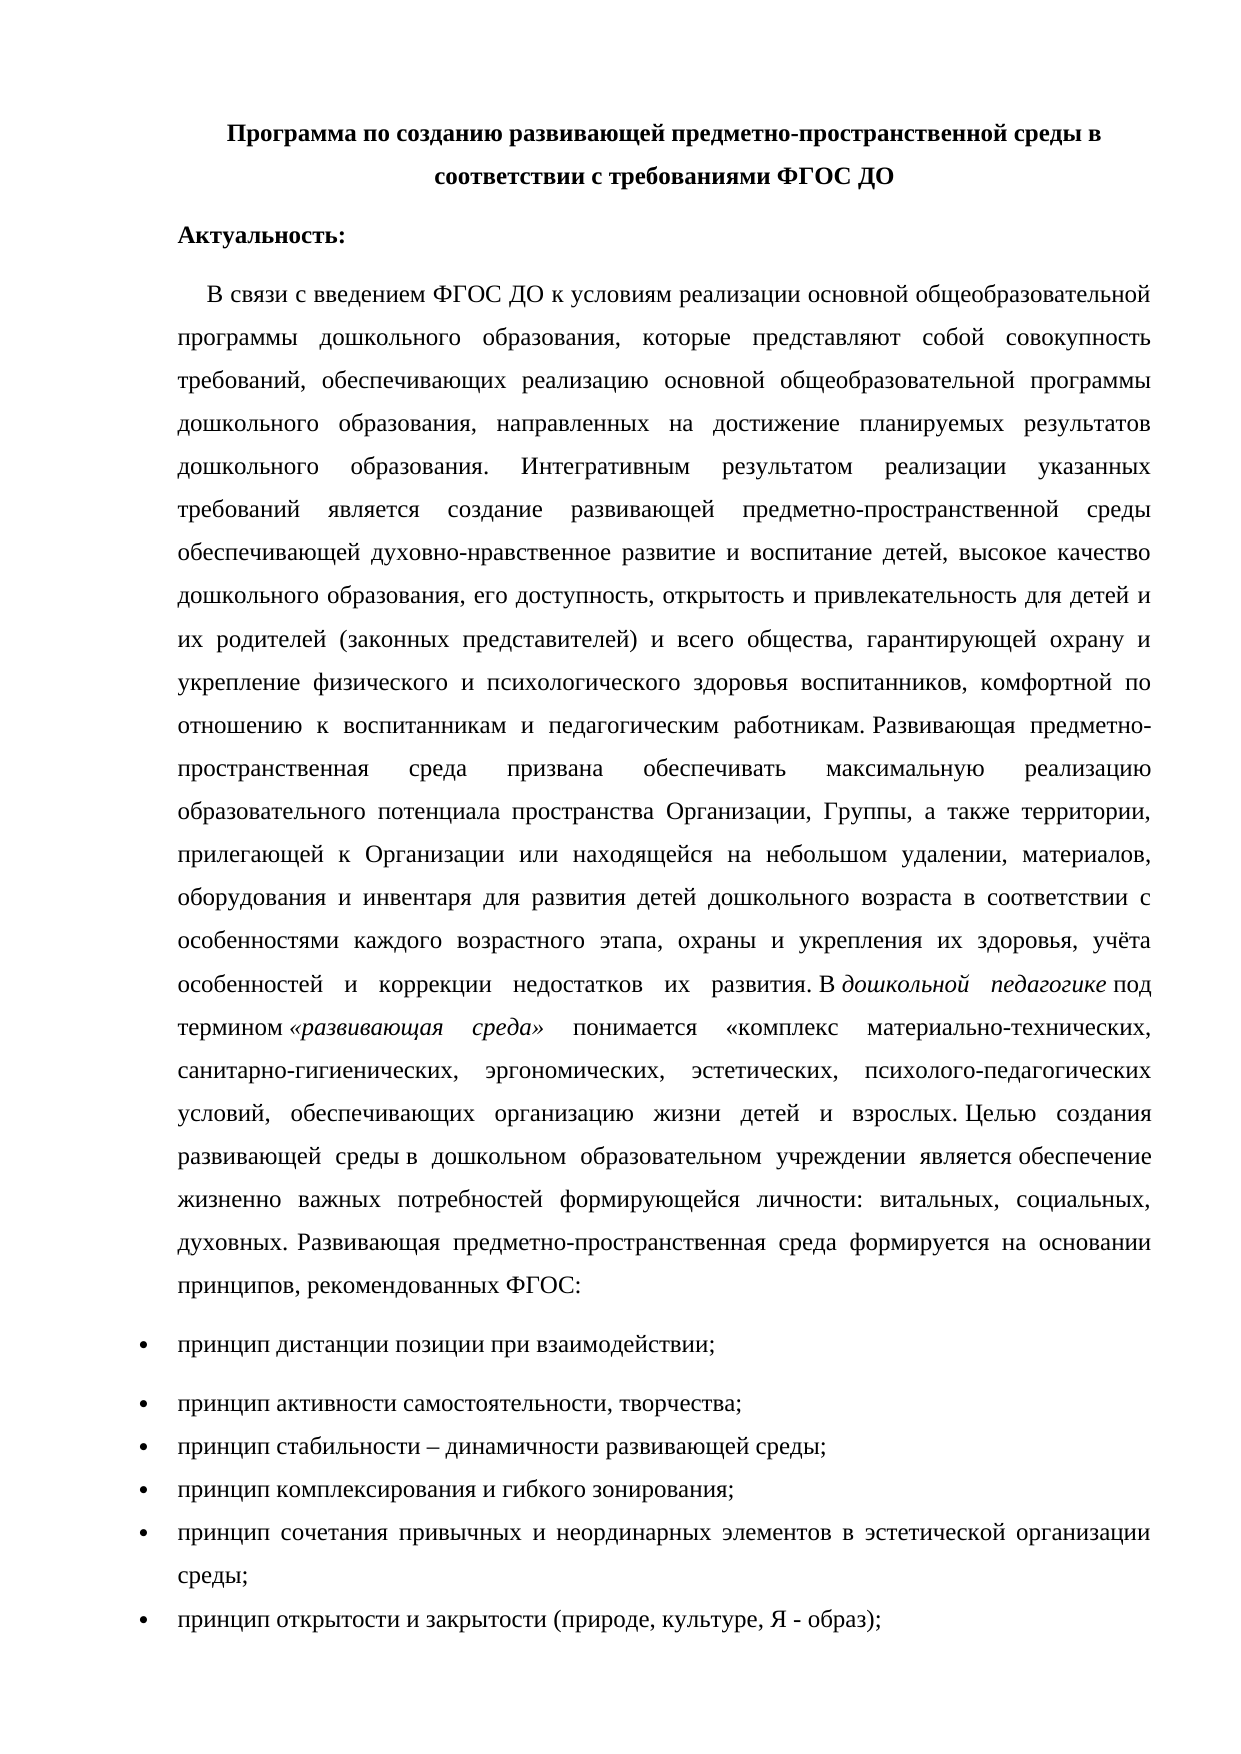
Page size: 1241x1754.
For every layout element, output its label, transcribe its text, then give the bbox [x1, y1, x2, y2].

list принцип стабильности – динамичности развивающей среды; [140, 1431, 1152, 1460]
list принцип сочетания привычных и неординарных элементов в эстетической организации среды; [140, 1517, 1152, 1589]
list принцип дистанции позиции при взаимодействии; [140, 1329, 1152, 1358]
list принцип открытости и закрытости (природе, культуре, Я - образ); [140, 1604, 1152, 1632]
text Программа по созданию развивающей предметно-пространственной среды в соответствии с требованиями ФГОС ДО [177, 118, 1152, 190]
list принцип активности самостоятельности, творчества; [140, 1388, 1152, 1417]
text В связи с введением ФГОС ДО к условиям реализации основной общеобразовательной программы дошкольного образования, которые представляют собой совокупность требований, обеспечивающих реализацию основной общеобразовательной программы дошкольного образования, направленных на достижение планируемых результатов дошкольного образования. Интегративным результатом реализации указанных требований является создание развивающей предметно-пространственной среды обеспечивающей духовно-нравственное развитие и воспитание детей, высокое качество дошкольного образования, его доступность, открытость и привлекательность для детей и их родителей (законных представителей) и всего общества, гарантирующей охрану и укрепление физического и психологического здоровья воспитанников, комфортной по отношению к воспитанникам и педагогическим работникам. Развивающая предметно-пространственная среда призвана обеспечивать максимальную реализацию образовательного потенциала пространства Организации, Группы, а также территории, прилегающей к Организации или находящейся на небольшом удалении, материалов, оборудования и инвентаря для развития детей дошкольного возраста в соответствии с особенностями каждого возрастного этапа, охраны и укрепления их здоровья, учёта особенностей и коррекции недостатков их развития. В дошкольной педагогике под термином «развивающая среда» понимается «комплекс материально-технических, санитарно-гигиенических, эргономических, эстетических, психолого-педагогических условий, обеспечивающих организацию жизни детей и взрослых. Целью создания развивающей среды в дошкольном образовательном учреждении является обеспечение жизненно важных потребностей формирующейся личности: витальных, социальных, духовных. Развивающая предметно-пространственная среда формируется на основании принципов, рекомендованных ФГОС: [177, 279, 1152, 1299]
text Актуальность: [177, 220, 1152, 249]
list принцип комплексирования и гибкого зонирования; [140, 1474, 1152, 1503]
